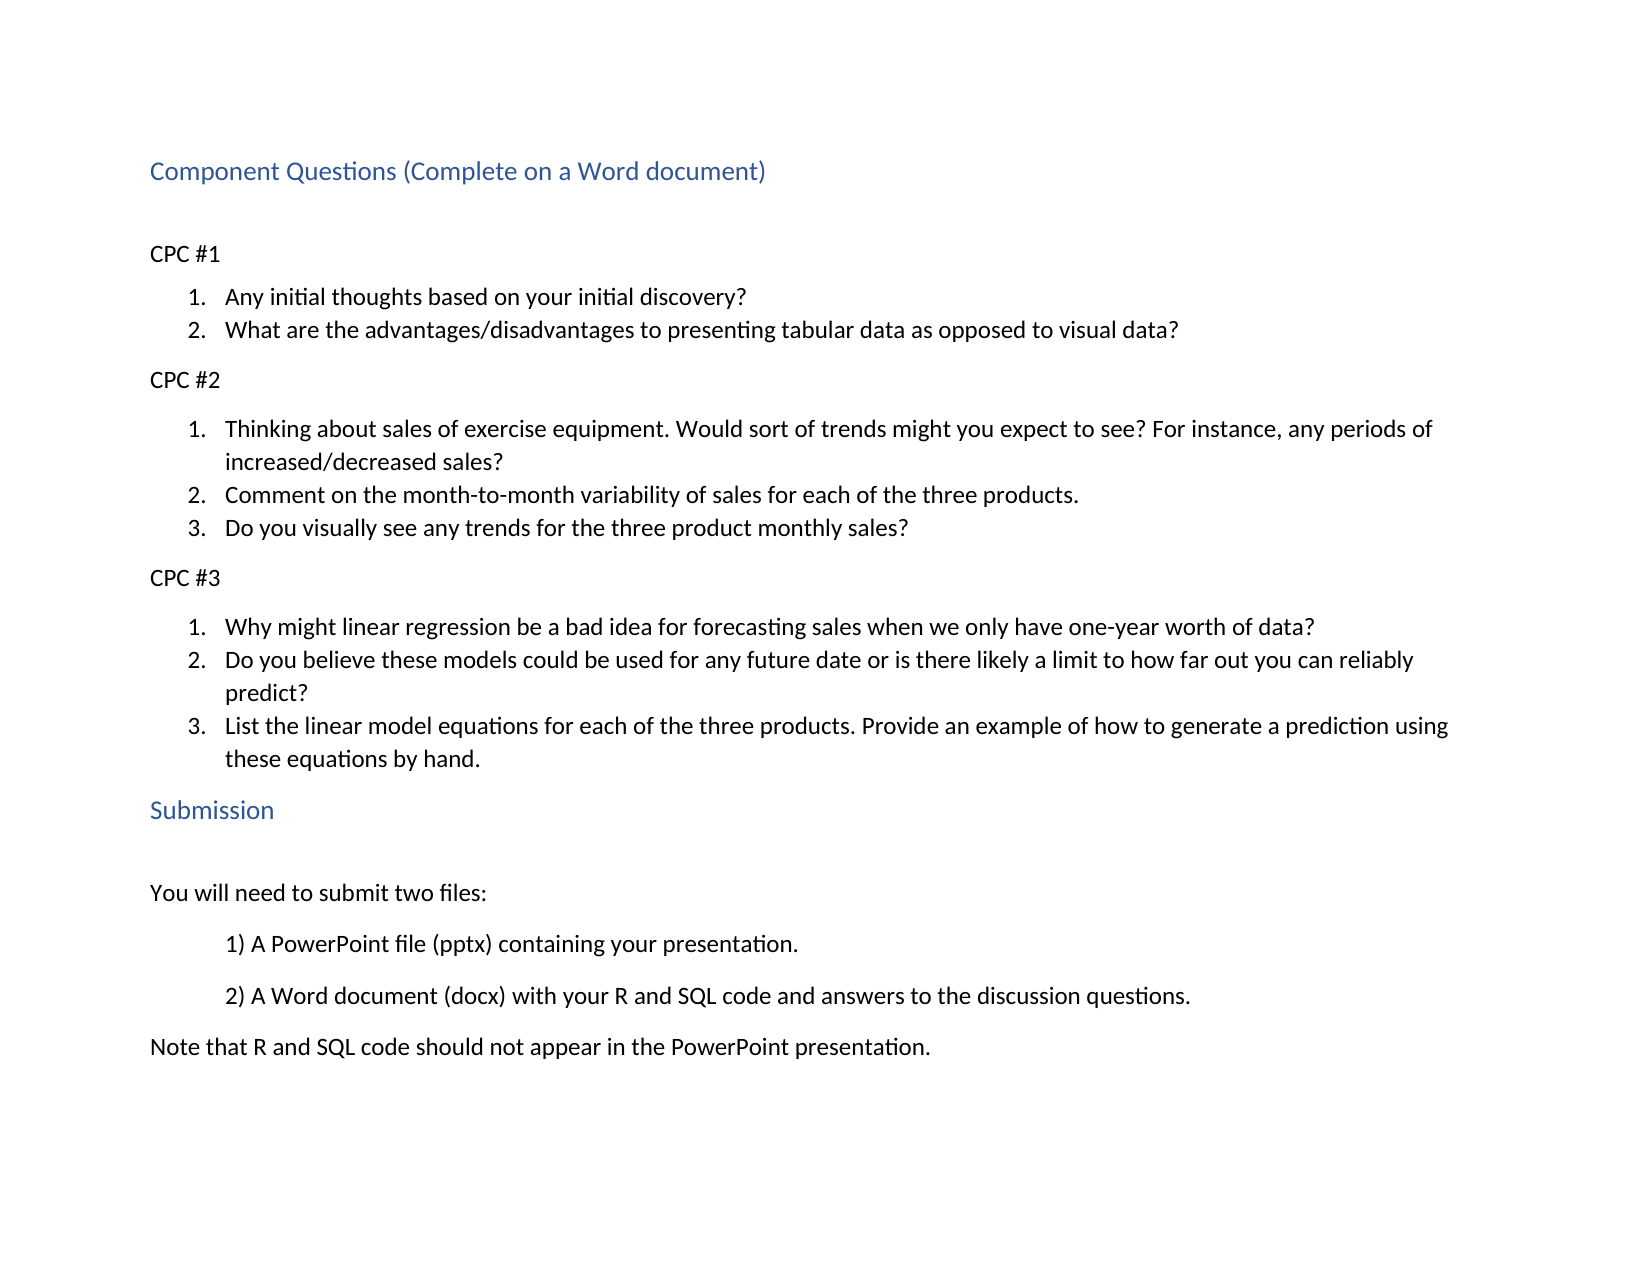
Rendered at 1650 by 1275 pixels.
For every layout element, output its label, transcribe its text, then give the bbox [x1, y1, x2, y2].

text You will need to submit two files: [150, 877, 1500, 908]
list Any initial thoughts based on your initial discovery? [187, 282, 1500, 312]
text CPC #3 [150, 562, 1500, 592]
text CPC #2 [150, 364, 1500, 394]
list Comment on the month-to-month variability of sales for each of the three products. [187, 479, 1500, 510]
subtitle Submission [150, 793, 1500, 826]
list Why might linear regression be a bad idea for forecasting sales when we only have one-year worth of data? [187, 612, 1500, 642]
list Do you visually see any trends for the three product monthly sales? [187, 512, 1500, 543]
subtitle Component Questions (Complete on a Word document) [150, 154, 1500, 187]
list List the linear model equations for each of the three products. Provide an example of how to generate a prediction using these equations by hand. [187, 710, 1500, 774]
list Thinking about sales of exercise equipment. Would sort of trends might you expect to see? For instance, any periods of increased/decreased sales? [187, 414, 1500, 477]
list Do you believe these models could be used for any future date or is there likely a limit to how far out you can reliably predict? [187, 644, 1500, 708]
text 1) A PowerPoint file (pptx) containing your presentation. [150, 928, 1500, 959]
text 2) A Word document (docx) with your R and SQL code and answers to the discussion questions. [150, 980, 1500, 1010]
list What are the advantages/disadvantages to presenting tabular data as opposed to visual data? [187, 314, 1500, 345]
text Note that R and SQL code should not appear in the PowerPoint presentation. [150, 1031, 1500, 1062]
text CPC #1 [150, 238, 1500, 269]
